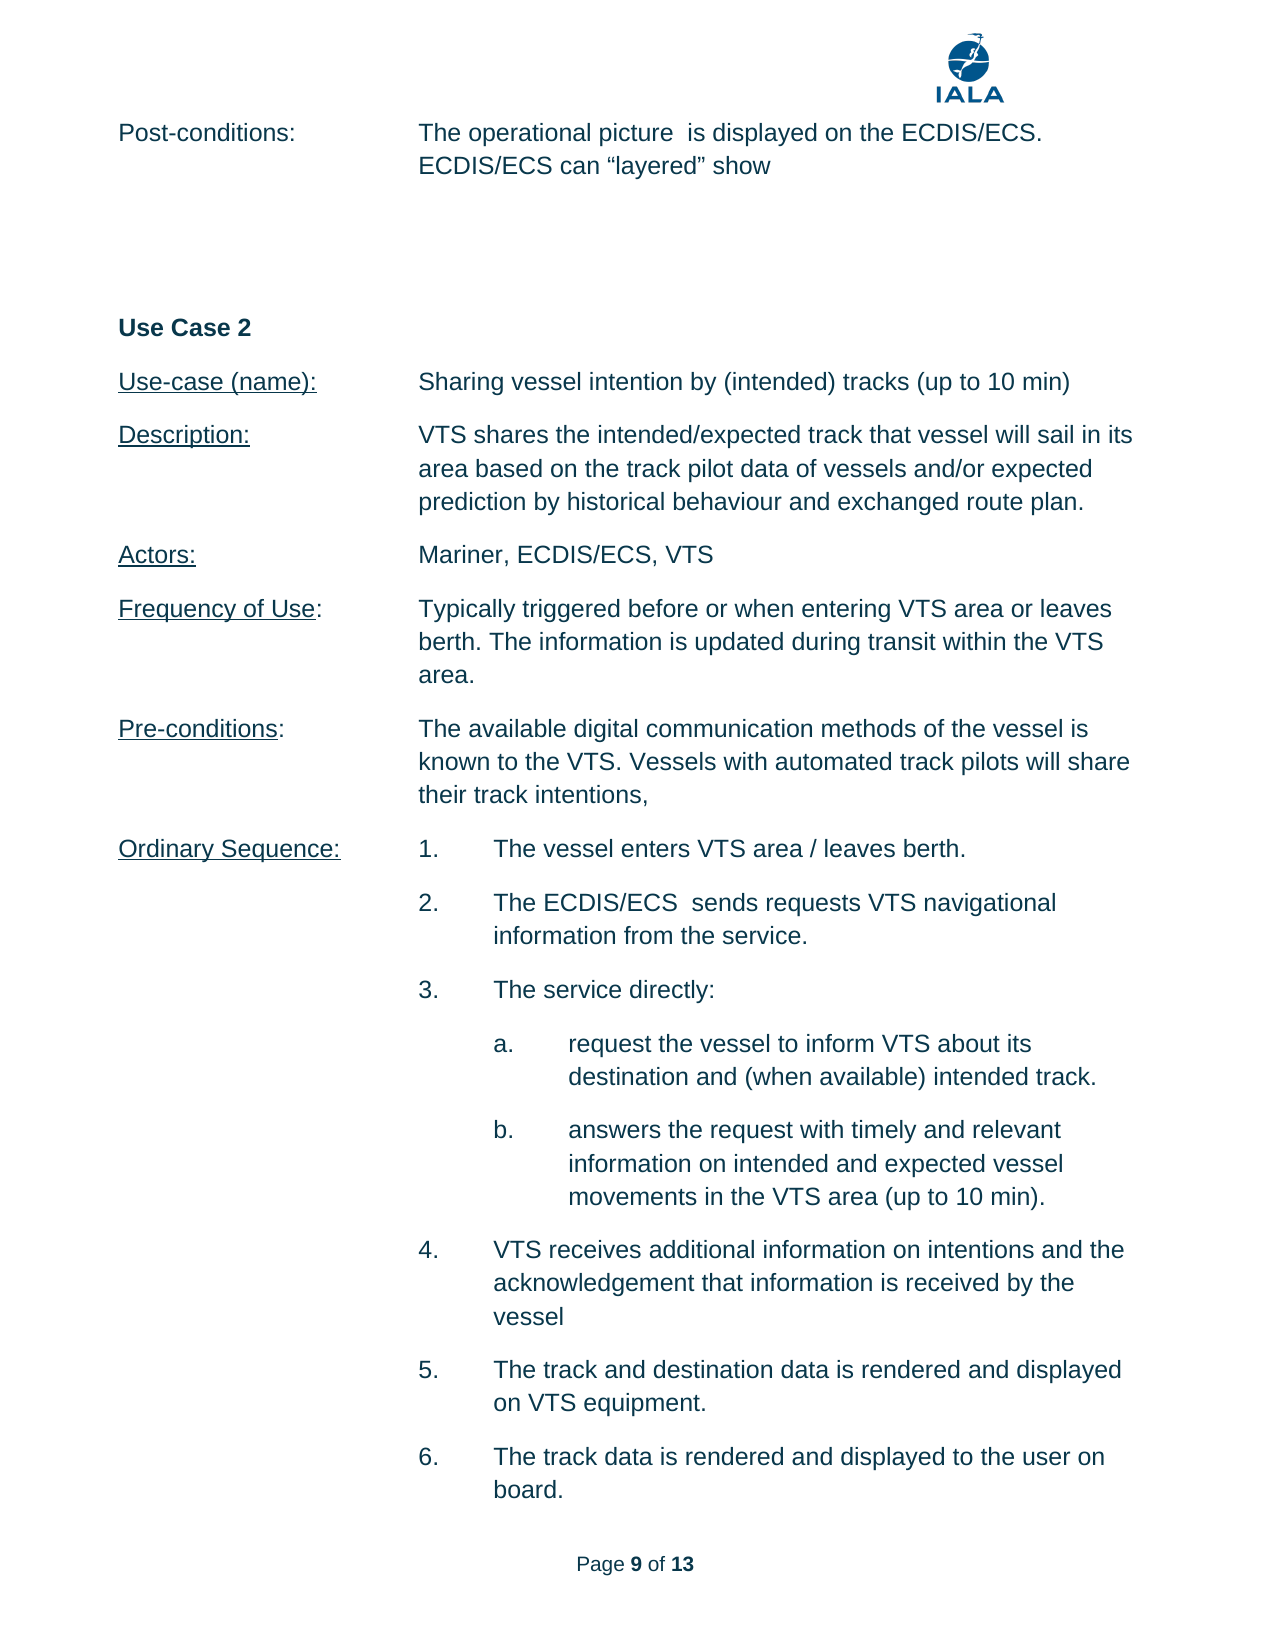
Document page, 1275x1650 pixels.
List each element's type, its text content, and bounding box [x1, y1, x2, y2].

text Frequency of Use: Typically triggered before or when entering VTS area or leaves berth. The information is updated during transit within the VTS area. [118, 594, 1152, 689]
text Ordinary Sequence: 1. The vessel enters VTS area / leaves berth. [118, 834, 1152, 863]
text 5. The track and destination data is rendered and displayed on VTS equipment. [418, 1355, 1152, 1417]
text Description: VTS shares the intended/expected track that vessel will sail in its area based on the track pilot data of vessels and/or expected prediction by historical behaviour and exchanged route plan. [118, 421, 1152, 515]
text 4. VTS receives additional information on intentions and the acknowledgement that information is received by the vessel [418, 1235, 1152, 1330]
text Post-conditions: The operational picture is displayed on the ECDIS/ECS. ECDIS/ECS can “layered” show [118, 118, 1152, 180]
text a. request the vessel to inform VTS about its destination and (when available) intended track. [493, 1029, 1152, 1090]
text Use Case 2 [118, 313, 1152, 342]
text 3. The service directly: [418, 975, 1152, 1003]
text Actors: Mariner, ECDIS/ECS, VTS [118, 540, 1152, 569]
text Use-case (name): Sharing vessel intention by (intended) tracks (up to 10 min) [118, 367, 1152, 395]
text 6. The track data is rendered and displayed to the user on board. [418, 1442, 1152, 1504]
text Pre-conditions: The available digital communication methods of the vessel is known to the VTS. Vessels with automated track pilots will share their track intentions, [118, 714, 1152, 809]
text 2. The ECDIS/ECS sends requests VTS navigational information from the service. [418, 888, 1152, 950]
text b. answers the request with timely and relevant information on intended and expected vessel movements in the VTS area (up to 10 min). [493, 1116, 1152, 1210]
picture [921, 25, 1016, 118]
